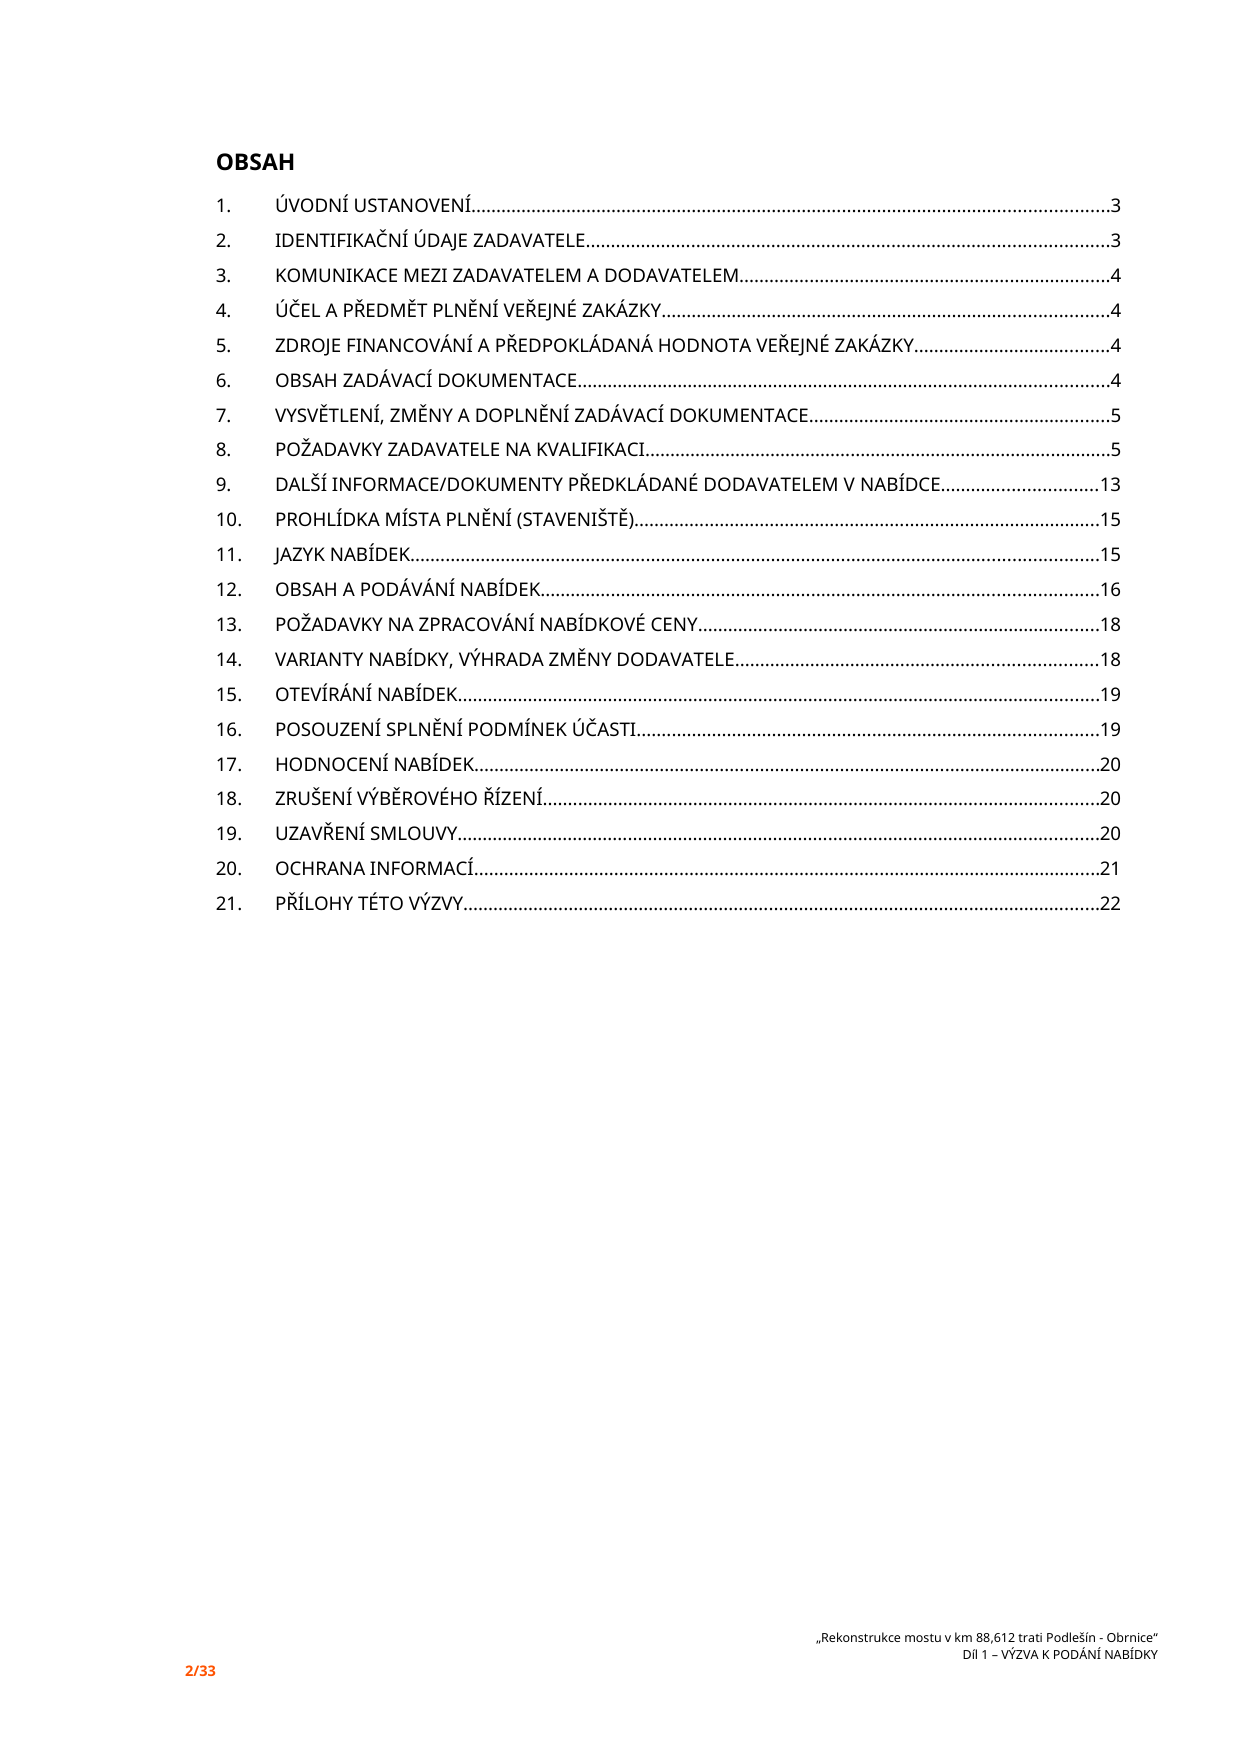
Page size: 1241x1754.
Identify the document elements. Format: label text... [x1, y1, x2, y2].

text 20. OCHRANA INFORMACÍ 21 [216, 856, 1122, 881]
text 3. KOMUNIKACE MEZI ZADAVATELEM a DODAVATELEM 4 [216, 262, 1122, 288]
text 19. UZAVŘENÍ SMLOUVY 20 [216, 821, 1122, 846]
text 16. POSOUZENÍ SPLNĚNÍ PODMÍNEK ÚČASTI 19 [216, 716, 1122, 741]
text 15. OTEVÍRÁNÍ NABÍDEK 19 [216, 681, 1122, 707]
text Obsah [216, 146, 1122, 177]
text 11. JAZYK NABÍDEK 15 [216, 541, 1122, 567]
text 5. ZDROJE FINANCOVÁNÍ A PŘEDPOKLÁDANÁ HODNOTA VEŘEJNÉ ZAKÁZKY 4 [216, 332, 1122, 358]
text 8. POŽADAVKY ZADAVATELE NA KVALIFIKACI 5 [216, 437, 1122, 462]
text 6. OBSAH ZADÁVACÍ DOKUMENTACE 4 [216, 367, 1122, 392]
text 13. POŽADAVKY NA ZPRACOVÁNÍ NABÍDKOVÉ CENY 18 [216, 611, 1122, 637]
text 7. VYSVĚTLENÍ, ZMĚNY A DOPLNĚNÍ ZADÁVACÍ DOKUMENTACE 5 [216, 402, 1122, 427]
text 1. ÚVODNÍ USTANOVENÍ 3 [216, 192, 1122, 218]
text 17. HODNOCENÍ NABÍDEK 20 [216, 751, 1122, 776]
text 4. ÚČEL A PŘEDMĚT PLNĚNÍ VEŘEJNÉ ZAKÁZKY 4 [216, 297, 1122, 323]
text 18. ZRUŠENÍ VÝBĚROVÉHO ŘÍZENÍ 20 [216, 786, 1122, 811]
text 2. IDENTIFIKAČNÍ ÚDAJE ZADAVATELE 3 [216, 227, 1122, 253]
text 14. VARIANTY NABÍDKY, VÝHRADA ZMĚNY DODAVATELE 18 [216, 646, 1122, 672]
text 12. OBSAH A PODÁVÁNÍ NABÍDEK 16 [216, 576, 1122, 602]
text 10. PROHLÍDKA MÍSTA PLNĚNÍ (STAVENIŠTĚ) 15 [216, 507, 1122, 532]
text 21. PŘÍLOHY TÉTO VÝZVY 22 [216, 890, 1122, 916]
text 9. DALŠÍ INFORMACE/DOKUMENTY PŘEDKLÁDANÉ DODAVATELEM V NABÍDCE 13 [216, 472, 1122, 497]
